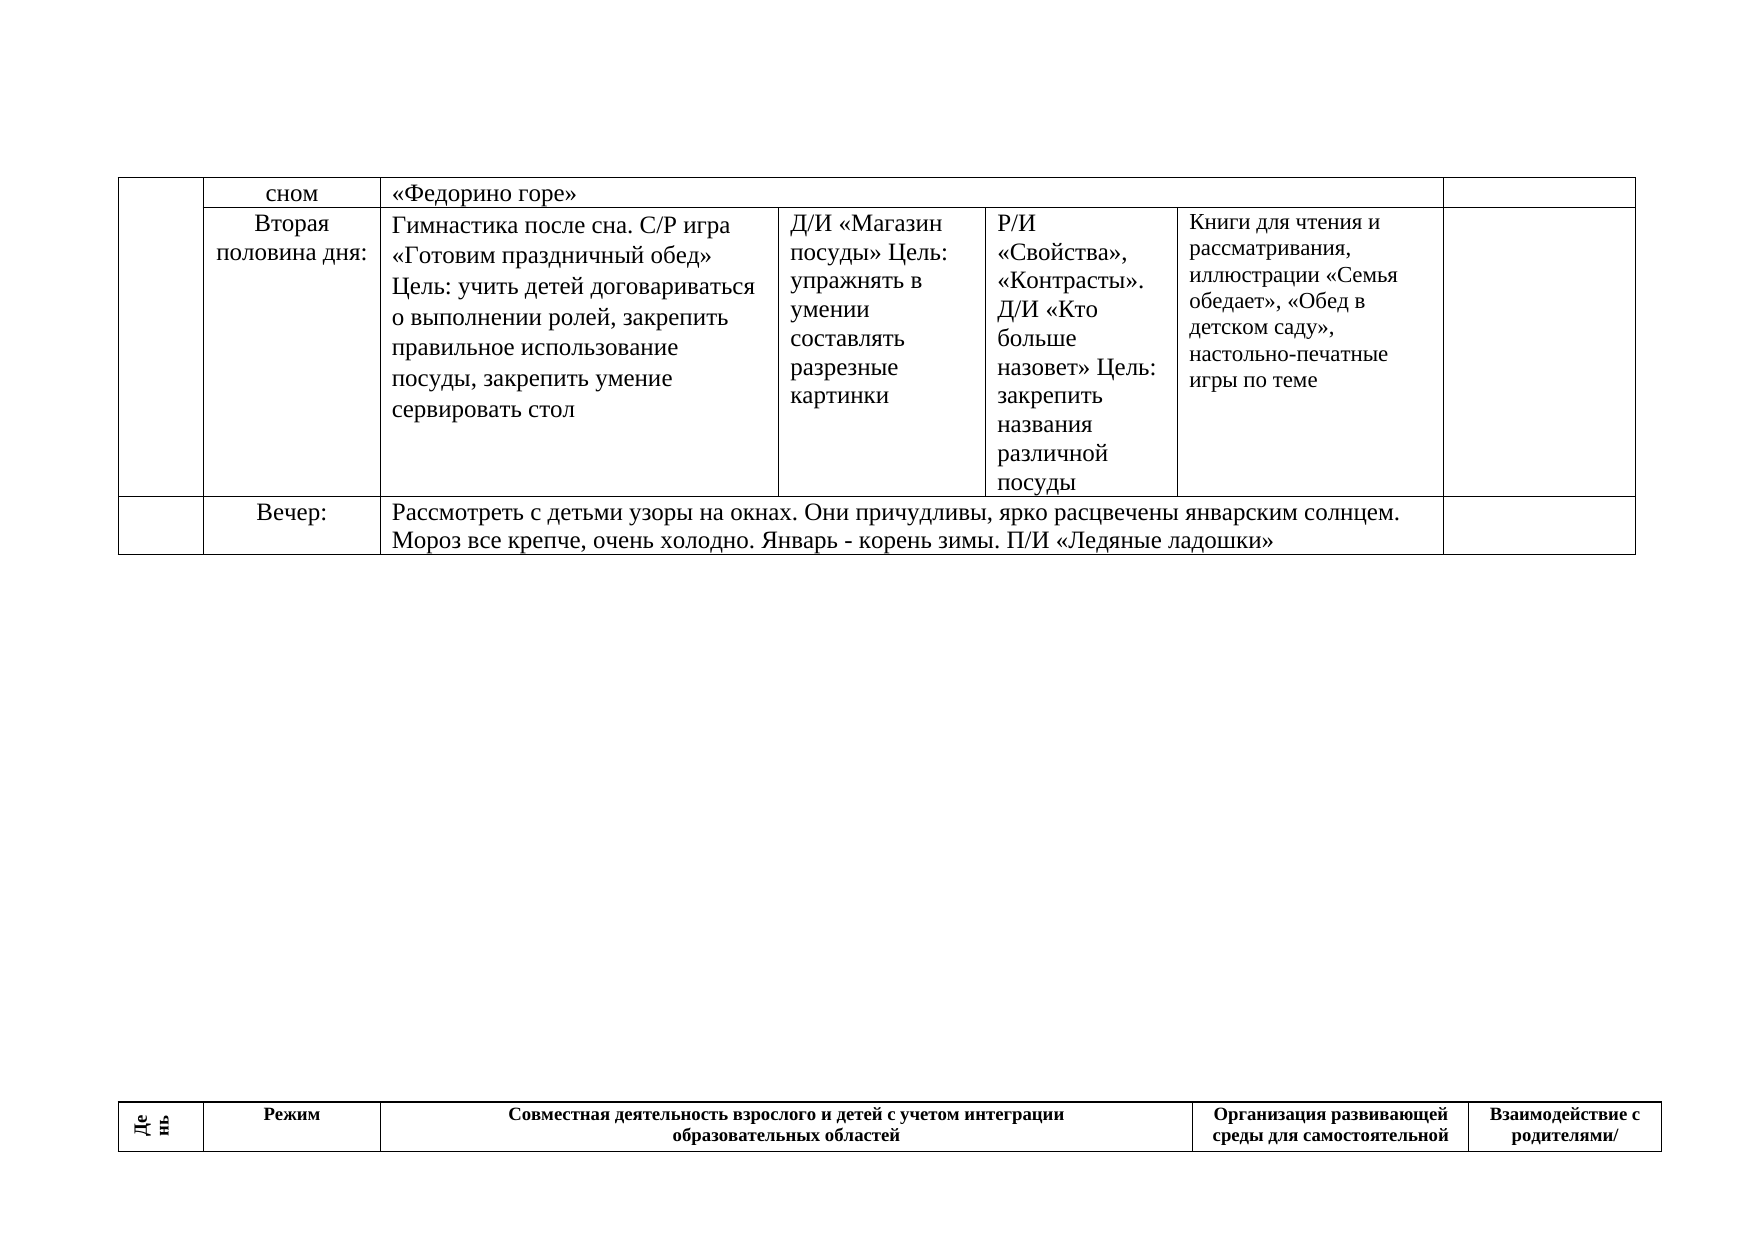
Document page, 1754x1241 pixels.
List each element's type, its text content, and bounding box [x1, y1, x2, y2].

table_cell Работа перед сном [204, 178, 380, 207]
table_cell Д/И «Магазин посуды» Цель: упражнять в умении составлять разрезные картинки [779, 208, 985, 496]
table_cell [381, 178, 1443, 207]
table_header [1469, 1103, 1661, 1151]
table_cell [1444, 208, 1635, 496]
table_header День недели [119, 1103, 203, 1151]
table_cell Рассмотреть с детьми узоры на окнах. Они причудливы, ярко расцвечены январским солнцем. Мороз все крепче, очень холодно. Январь - корень зимы. П/И «Ледяные ладошки» [381, 497, 1443, 554]
table_cell Р/И «Свойства», «Контрасты». Д/И «Кто больше назовет» Цель: закрепить названия различной посуды [986, 208, 1177, 496]
table_cell [119, 497, 203, 554]
table_cell Вторая половина дня: [204, 208, 380, 496]
table_header Совместная деятельность взрослого и детей с учетом интеграции образовательных областей [381, 1103, 1192, 1151]
table_cell [1444, 497, 1635, 554]
table_cell Гимнастика после сна. С/Р игра «Готовим праздничный обед» Цель: учить детей договариваться о выполнении ролей, закрепить правильное использование посуды, закрепить умение сервировать стол [381, 208, 778, 496]
table_cell Вечер: [204, 497, 380, 554]
table_header Режим [204, 1103, 380, 1151]
table_cell Книги для чтения и рассматривания, иллюстрации «Семья обедает», «Обед в детском саду», настольно-печатные игры по теме [1178, 208, 1443, 496]
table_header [1193, 1103, 1468, 1151]
